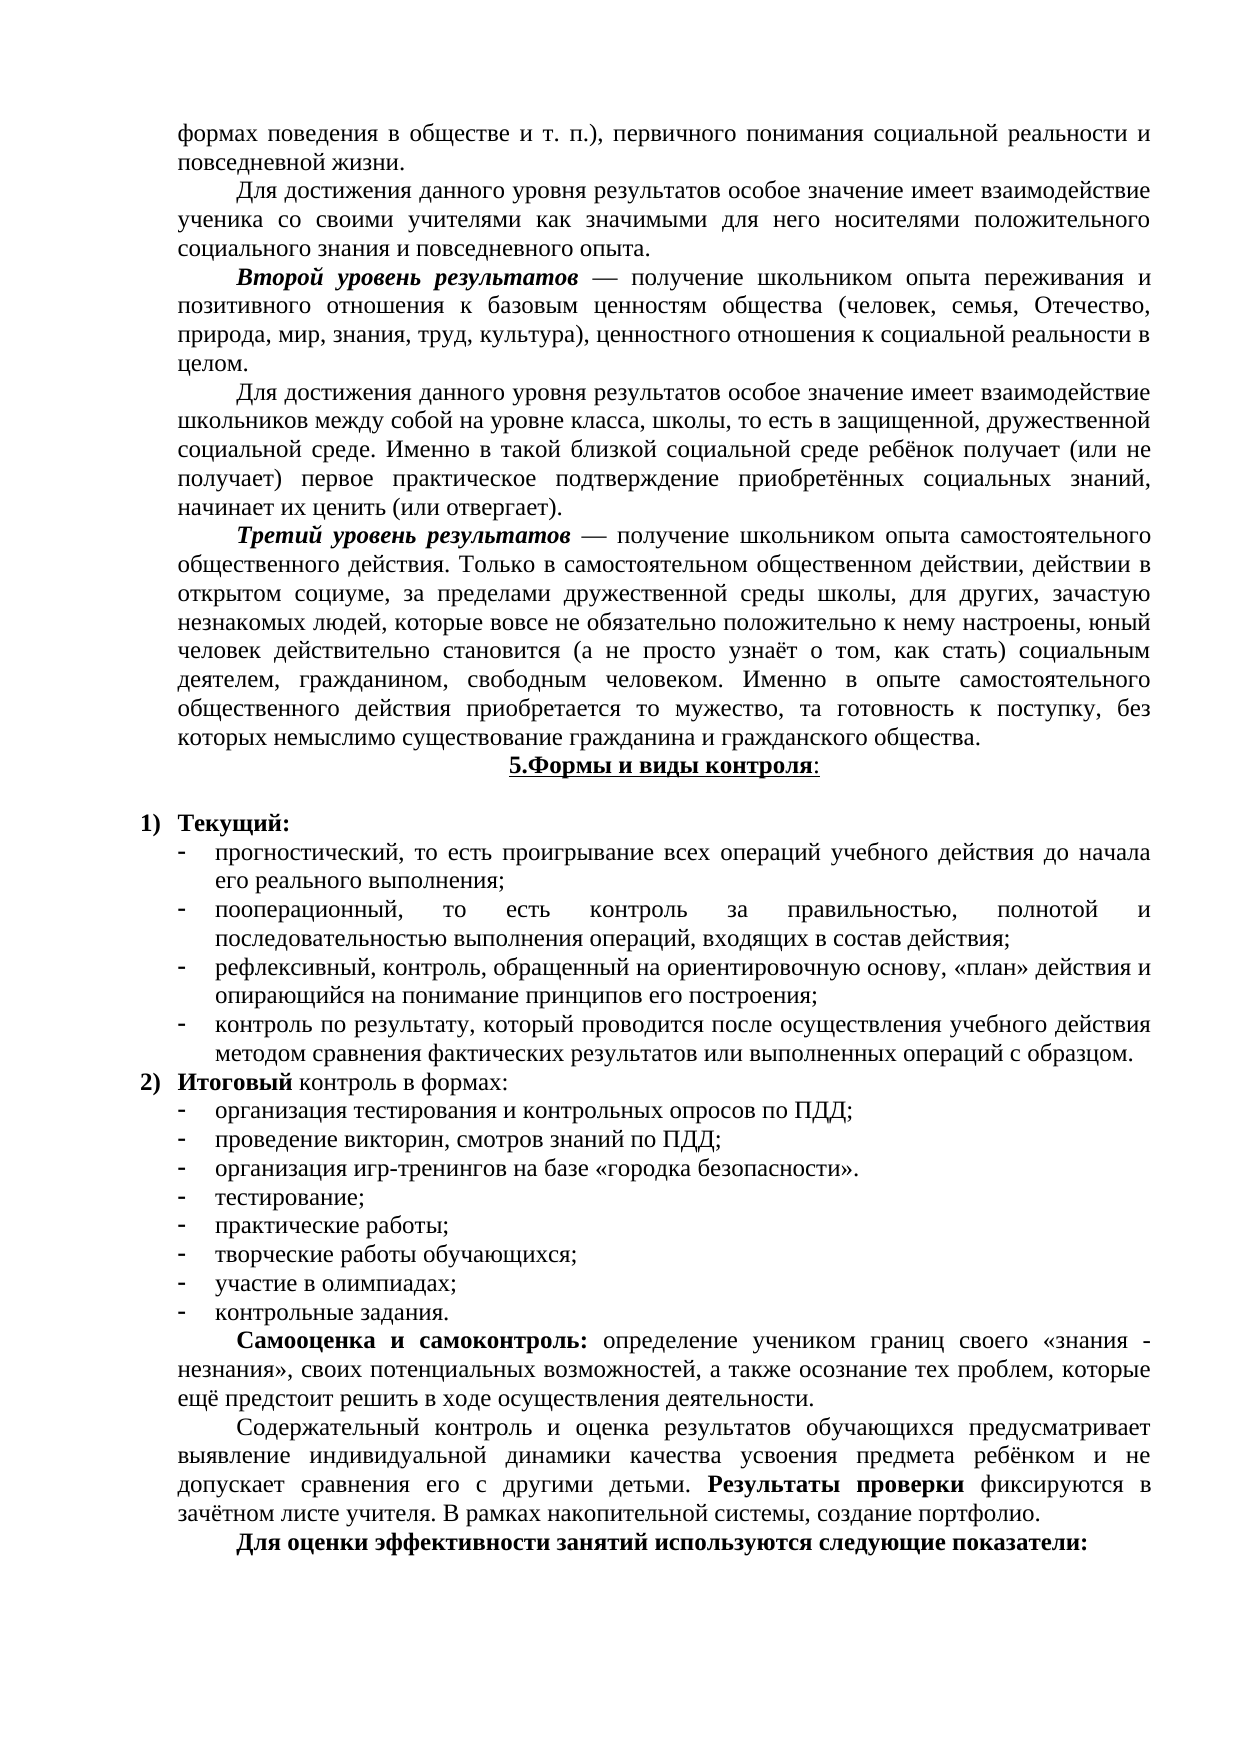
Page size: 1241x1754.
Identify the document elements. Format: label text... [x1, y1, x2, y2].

text Третий уровень результатов — получение школьником опыта самостоятельного общественного действия. Только в самостоятельном общественном действии, действии в открытом социуме, за пределами дружественной среды школы, для других, зачастую незнакомых людей, которые вовсе не обязательно положительно к нему настроены, юный человек действительно становится (а не просто узнаёт о том, как стать) социальным деятелем, гражданином, свободным человеком. Именно в опыте самостоятельного общественного действия приобретается то мужество, та готовность к поступку, без которых немыслимо существование гражданина и гражданского общества. [177, 521, 1152, 751]
text Для достижения данного уровня результатов особое значение имеет взаимодействие ученика со своими учителями как значимыми для него носителями положительного социального знания и повседневного опыта. [177, 176, 1152, 262]
list практические работы; [177, 1211, 1152, 1239]
list тестирование; [177, 1182, 1152, 1211]
list организация тестирования и контрольных опросов по ПДД; [177, 1096, 1176, 1124]
list контрольные задания. [177, 1297, 1152, 1326]
list участие в олимпиадах; [177, 1268, 1152, 1297]
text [177, 118, 1152, 176]
list проведение викторин, смотров знаний по ПДД; [177, 1124, 1176, 1153]
text Для оценки эффективности занятий используются следующие показатели: [177, 1527, 1152, 1556]
list рефлексивный, контроль, обращенный на ориентировочную основу, «план» действия и опирающийся на понимание принципов его построения; [177, 952, 1152, 1009]
list организация игр-тренингов на базе «городка безопасности». [177, 1153, 1176, 1182]
list Текущий: [140, 808, 1152, 837]
text Содержательный контроль и оценка результатов обучающихся предусматривает выявление индивидуальной динамики качества усвоения предмета ребёнком и не допускает сравнения его с другими детьми. Результаты проверки фиксируются в зачётном листе учителя. В рамках накопительной системы, создание портфолио. [177, 1412, 1152, 1527]
text 5.Формы и виды контроля: [177, 751, 1152, 779]
list пооперационный, то есть контроль за правильностью, полнотой и последовательностью выполнения операций, входящих в состав действия; [177, 894, 1152, 952]
text Для достижения данного уровня результатов особое значение имеет взаимодействие школьников между собой на уровне класса, школы, то есть в защищенной, дружественной социальной среде. Именно в такой близкой социальной среде ребёнок получает (или не получает) первое практическое подтверждение приобретённых социальных знаний, начинает их ценить (или отвергает). [177, 377, 1152, 521]
list контроль по результату, который проводится после осуществления учебного действия методом сравнения фактических результатов или выполненных операций с образцом. [177, 1009, 1152, 1067]
text Самооценка и самоконтроль: определение учеником границ своего «знания - незнания», своих потенциальных возможностей, а также осознание тех проблем, которые ещё предстоит решить в ходе осуществления деятельности. [177, 1326, 1152, 1412]
list Итоговый контроль в формах: [140, 1067, 1152, 1096]
list творческие работы обучающихся; [177, 1239, 1152, 1268]
text Второй уровень результатов — получение школьником опыта переживания и позитивного отношения к базовым ценностям общества (человек, семья, Отечество, природа, мир, знания, труд, культура), ценностного отношения к социальной реальности в целом. [177, 262, 1152, 377]
list прогностический, то есть проигрывание всех операций учебного действия до начала его реального выполнения; [177, 837, 1152, 894]
